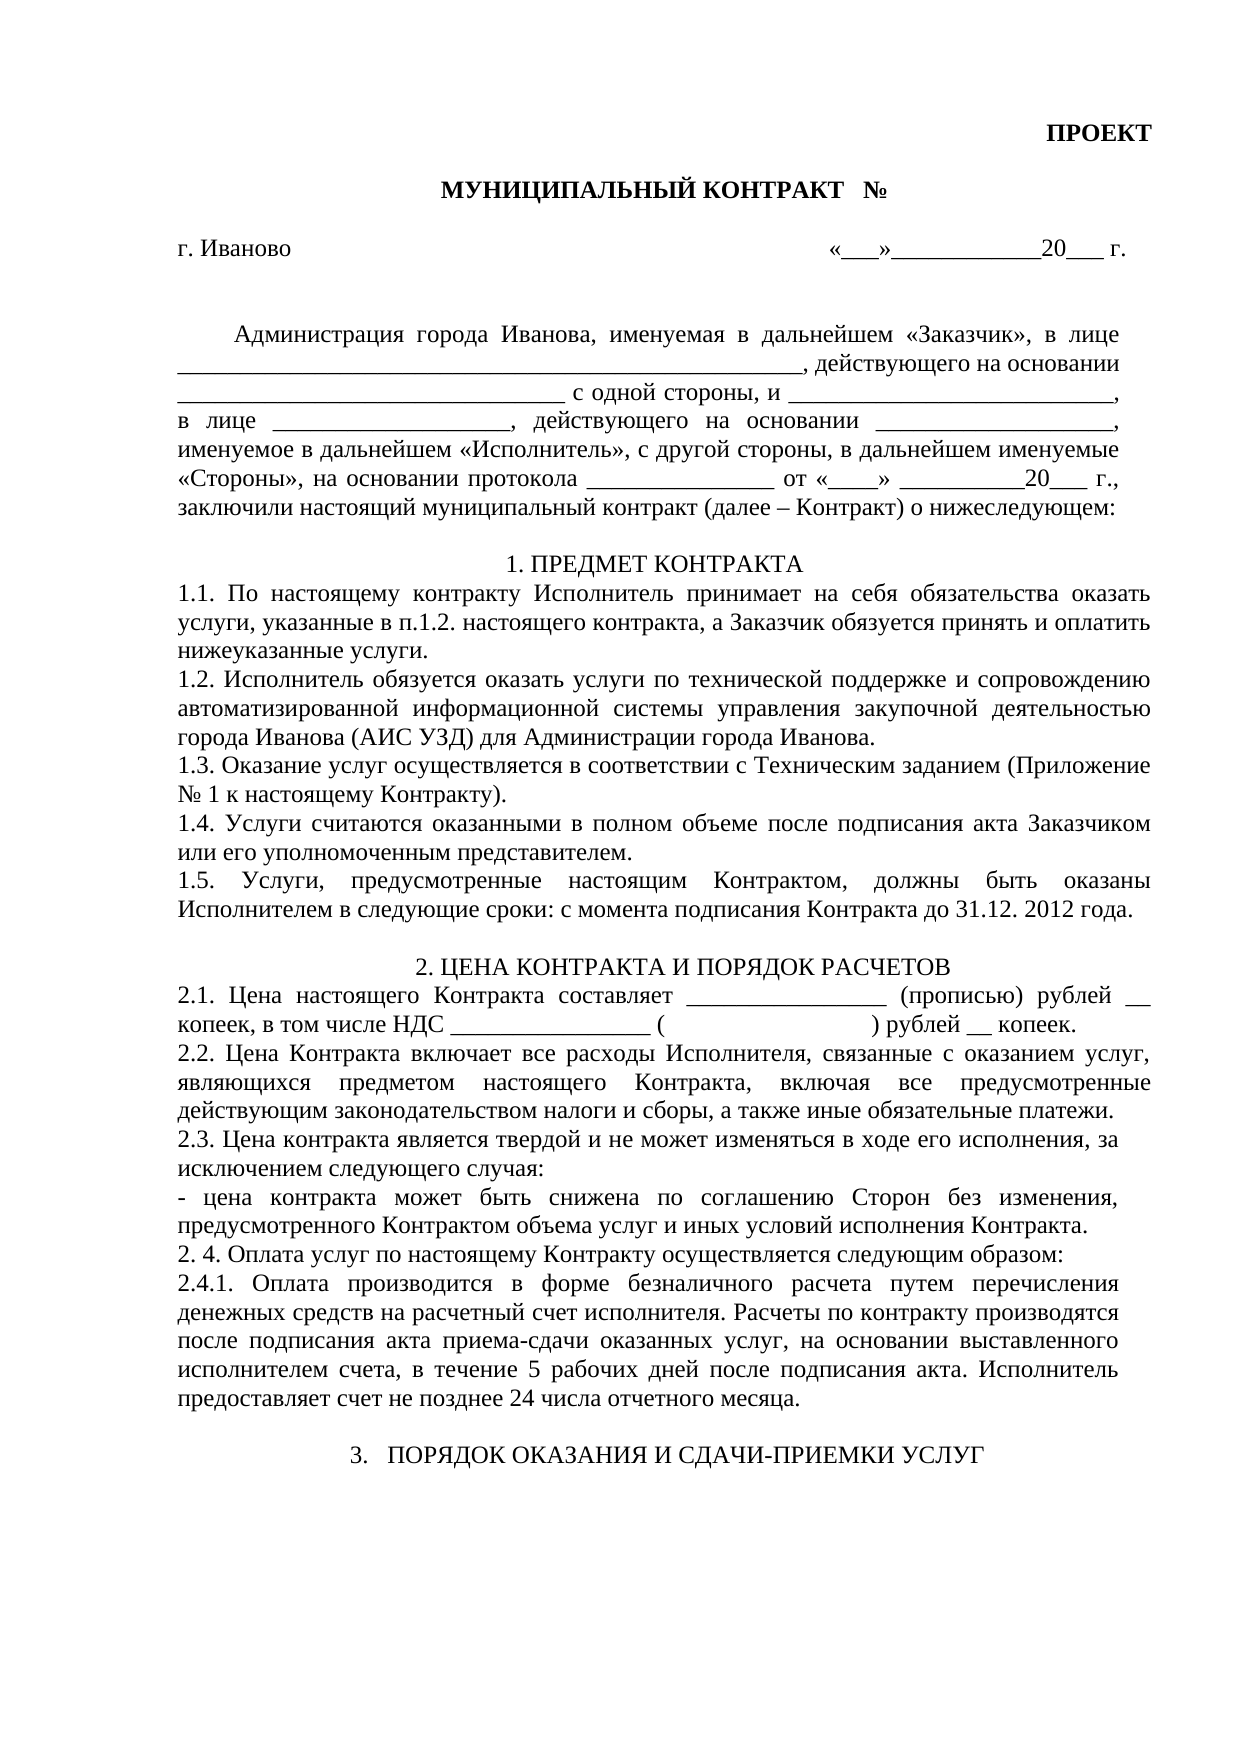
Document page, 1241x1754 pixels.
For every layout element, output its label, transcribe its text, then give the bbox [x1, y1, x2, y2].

text 1. ПРЕДМЕТ КОНТРАКТА [177, 549, 1152, 578]
text 1.5. Услуги, предусмотренные настоящим Контрактом, должны быть оказаны Исполнителем в следующие сроки: с момента подписания Контракта до 31.12. 2012 года. [177, 866, 1152, 923]
text 2.2. Цена Контракта включает все расходы Исполнителя, связанные с оказанием услуг, являющихся предметом настоящего Контракта, включая все предусмотренные действующим законодательством налоги и сборы, а также иные обязательные платежи. [177, 1038, 1152, 1124]
text г. Иваново «___»____________20___ г. [177, 233, 1152, 262]
text 2.3. Цена контракта является твердой и не может изменяться в ходе его исполнения, за исключением следующего случая: [177, 1124, 1120, 1182]
text Проект [177, 118, 1152, 147]
list ПОРЯДОК ОКАЗАНИЯ И СДАЧИ-ПРИЕМКИ УСЛУГ [215, 1441, 1120, 1469]
text 1.4. Услуги считаются оказанными в полном объеме после подписания акта Заказчиком или его уполномоченным представителем. [177, 808, 1152, 866]
text 2. ЦЕНА КОНТРАКТА И ПОРЯДОК РАСЧЕТОВ [215, 952, 1152, 981]
text Администрация города Иванова, именуемая в дальнейшем «Заказчик», в лице __________________________________________________, действующего на основании _______________________________ с одной стороны, и __________________________, в лице ___________________, действующего на основании ___________________, именуемое в дальнейшем «Исполнитель», с другой стороны, в дальнейшем именуемые «Стороны», на основании протокола _______________ от «____» __________20___ г., заключили настоящий муниципальный контракт (далее – Контракт) о нижеследующем: [177, 319, 1120, 521]
text 2.4.1. Оплата производится в форме безналичного расчета путем перечисления денежных средств на расчетный счет исполнителя. Расчеты по контракту производятся после подписания акта приема-сдачи оказанных услуг, на основании выставленного исполнителем счета, в течение 5 рабочих дней после подписания акта. Исполнитель предоставляет счет не позднее 24 числа отчетного месяца. [177, 1268, 1120, 1412]
text 1.3. Оказание услуг осуществляется в соответствии с Техническим заданием (Приложение № 1 к настоящему Контракту). [177, 751, 1152, 808]
text 2. 4. Оплата услуг по настоящему Контракту осуществляется следующим образом: [177, 1239, 1120, 1268]
text 1.1. По настоящему контракту Исполнитель принимает на себя обязательства оказать услуги, указанные в п.1.2. настоящего контракта, а Заказчик обязуется принять и оплатить нижеуказанные услуги. [177, 578, 1152, 664]
text 1.2. Исполнитель обязуется оказать услуги по технической поддержке и сопровождению автоматизированной информационной системы управления закупочной деятельностью города Иванова (АИС УЗД) для Администрации города Иванова. [177, 664, 1152, 751]
text - цена контракта может быть снижена по соглашению Сторон без изменения, предусмотренного Контрактом объема услуг и иных условий исполнения Контракта. [177, 1182, 1120, 1239]
text МУНИЦИПАЛЬНЫЙ КОНТРАКТ № [177, 176, 1152, 204]
text 2.1. Цена настоящего Контракта составляет ________________ (прописью) рублей __ копеек, в том числе НДС ________________ ( ) рублей __ копеек. [177, 981, 1152, 1038]
